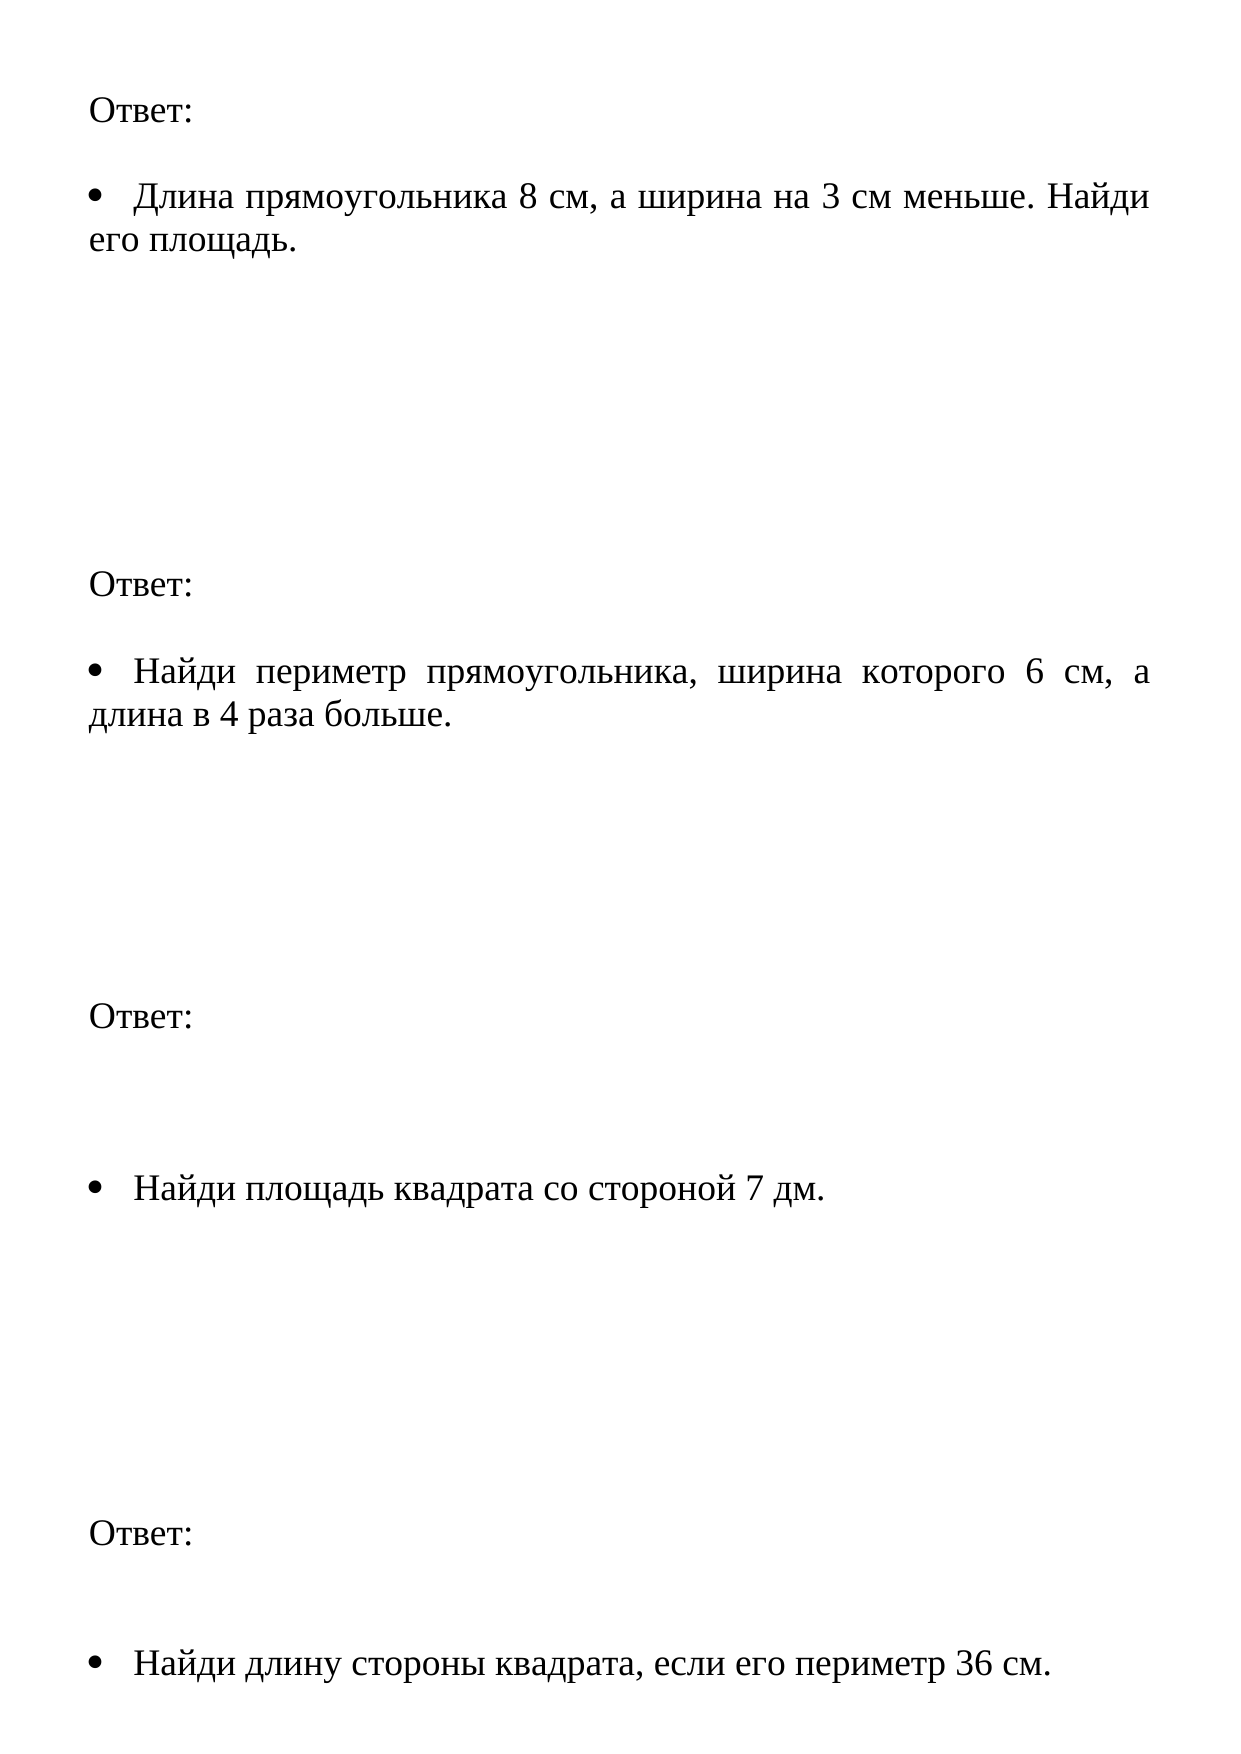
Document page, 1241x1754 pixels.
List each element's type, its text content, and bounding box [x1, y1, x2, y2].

list Найди периметр прямоугольника, ширина которого , а длина в 4 раза больше. [89, 648, 1152, 734]
list Ответ: [89, 1511, 1152, 1554]
list Ответ: [89, 87, 1152, 131]
list Ответ: [89, 993, 1152, 1036]
list Ответ: [89, 562, 1152, 605]
list Найди длину стороны квадрата, если его периметр . [89, 1640, 1152, 1683]
list Найди площадь квадрата со стороной 7 дм. [89, 1166, 1152, 1209]
list Длина прямоугольника , а ширина на меньше. Найди его площадь. [89, 174, 1152, 260]
